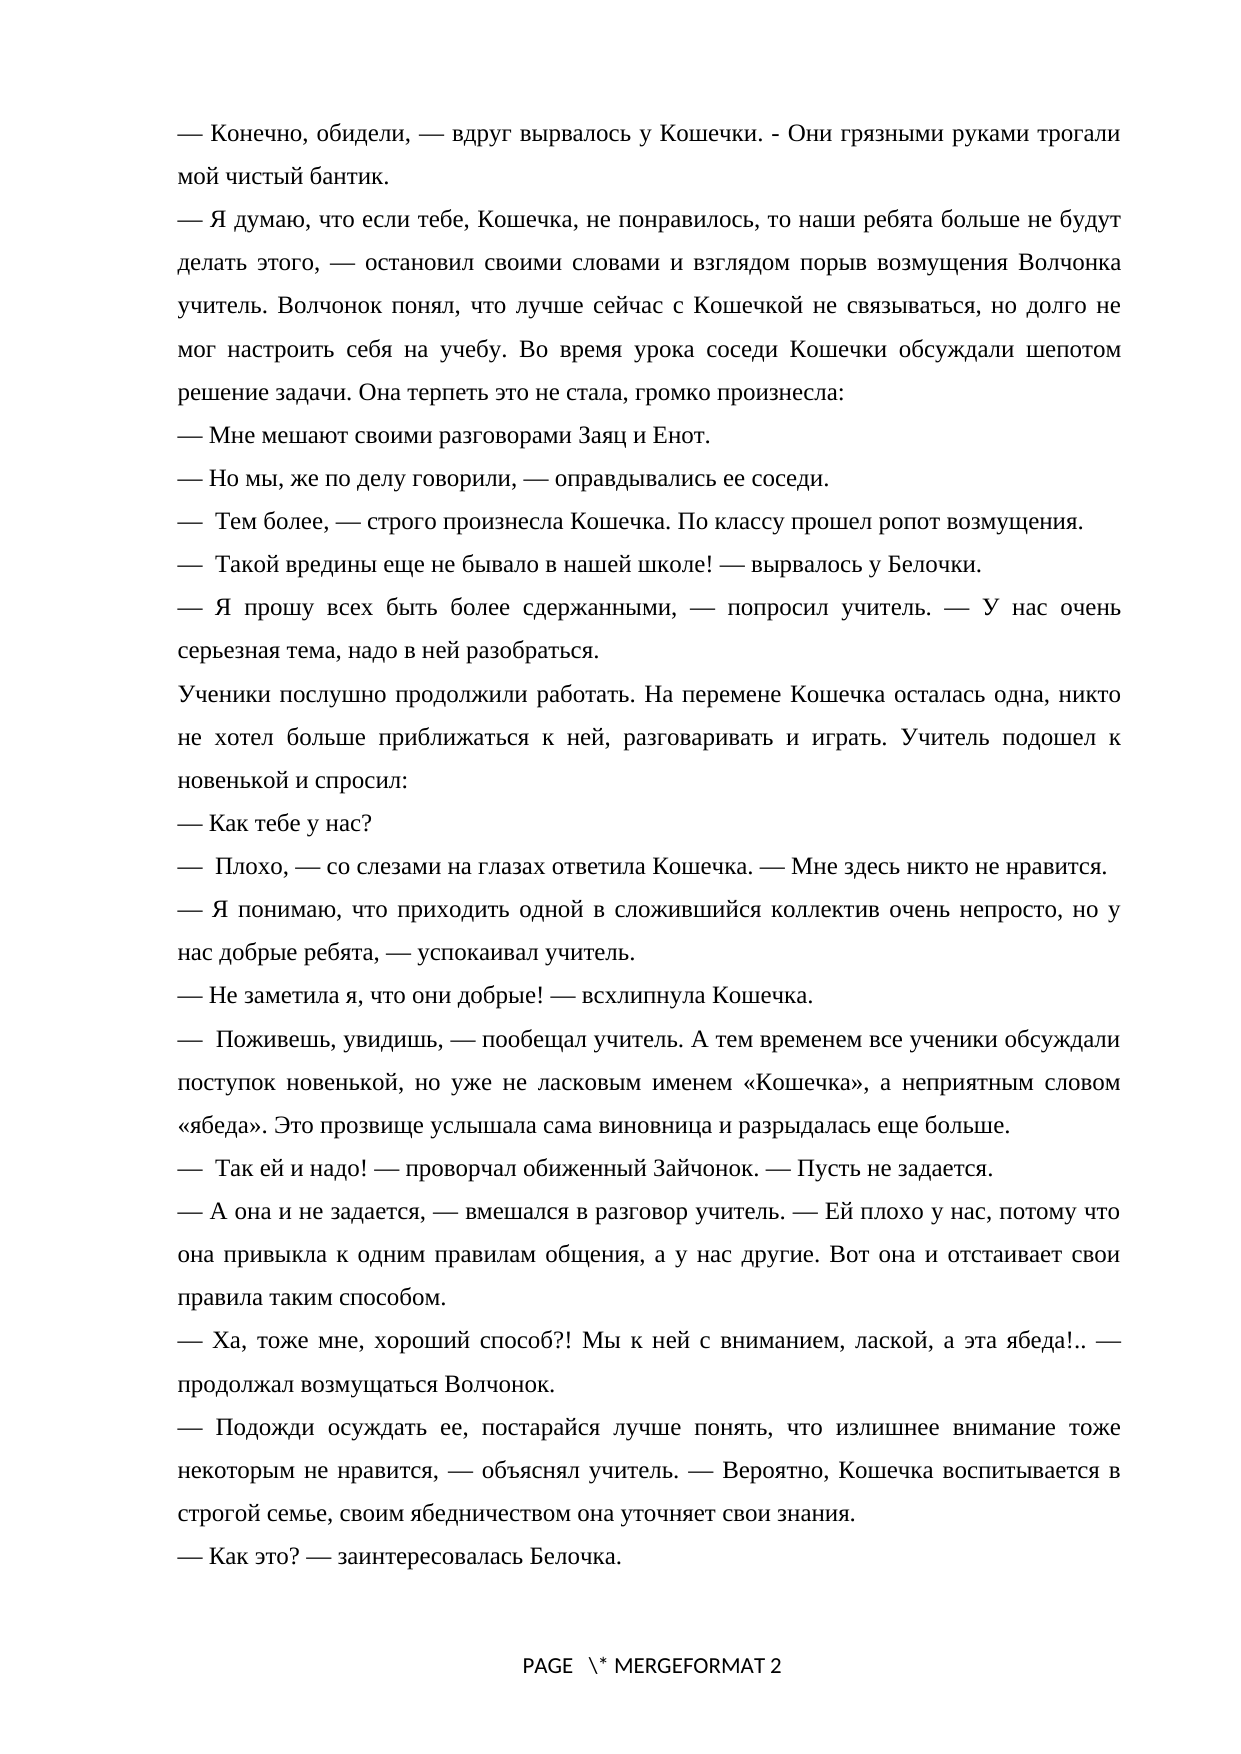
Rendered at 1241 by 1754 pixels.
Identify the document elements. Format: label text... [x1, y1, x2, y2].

text — Я понимаю, что приходить одной в сложившийся коллектив очень непросто, но у нас добрые ребята, — успокаивал учитель. [177, 894, 1122, 966]
text — А она и не задается, — вмешался в разговор учитель. — Ей плохо у нас, потому что она привыкла к одним правилам общения, а у нас другие. Вот она и отстаивает свои правила таким способом. [177, 1196, 1122, 1311]
text — Плохо, — со слезами на глазах ответила Кошечка. — Мне здесь никто не нравится. [177, 851, 1122, 880]
text — Как это? — заинтересовалась Белочка. [177, 1541, 1122, 1570]
text — Как тебе у нас? [177, 808, 1122, 837]
text — Мне мешают своими разговорами Заяц и Енот. [177, 420, 1122, 449]
text — Я думаю, что если тебе, Кошечка, не понравилось, то наши ребята больше не будут делать этого, — остановил своими словами и взглядом порыв возмущения Волчонка учитель. Волчонок понял, что лучше сейчас с Кошечкой не связываться, но долго не мог настроить себя на учебу. Во время урока соседи Кошечки обсуждали шепотом решение задачи. Она терпеть это не стала, громко произнесла: [177, 204, 1122, 406]
text — Такой вредины еще не бывало в нашей школе! — вырвалось у Белочки. [177, 549, 1122, 578]
text — Я прошу всех быть более сдержанными, — попросил учитель. — У нас очень серьезная тема, надо в ней разобраться. [177, 592, 1122, 664]
text — Конечно, обидели, — вдруг вырвалось у Кошечки. - Они грязными руками трогали мой чистый бантик. [177, 118, 1122, 190]
text — Ха, тоже мне, хороший способ?! Мы к ней с вниманием, лаской, а эта ябеда!.. — продолжал возмущаться Волчонок. [177, 1326, 1122, 1397]
text — Подожди осуждать ее, постарайся лучше понять, что излишнее внимание тоже некоторым не нравится, — объяснял учитель. — Вероятно, Кошечка воспитывается в строгой семье, своим ябедничеством она уточняет свои знания. [177, 1412, 1122, 1527]
text Ученики послушно продолжили работать. На перемене Кошечка осталась одна, никто не хотел больше приближаться к ней, разговаривать и играть. Учитель подошел к новенькой и спросил: [177, 679, 1122, 794]
text — Не заметила я, что они добрые! — всхлипнула Кошечка. [177, 981, 1122, 1009]
text — Тем более, — строго произнесла Кошечка. По классу прошел ропот возмущения. [177, 506, 1122, 535]
text — Но мы, же по делу говорили, — оправдывались ее соседи. [177, 463, 1122, 492]
text — Поживешь, увидишь, — пообещал учитель. А тем временем все ученики обсуждали поступок новенькой, но уже не ласковым именем «Кошечка», а неприятным словом «ябеда». Это прозвище услышала сама виновница и разрыдалась еще больше. [177, 1024, 1122, 1139]
text — Так ей и надо! — проворчал обиженный Зайчонок. — Пусть не задается. [177, 1153, 1122, 1182]
